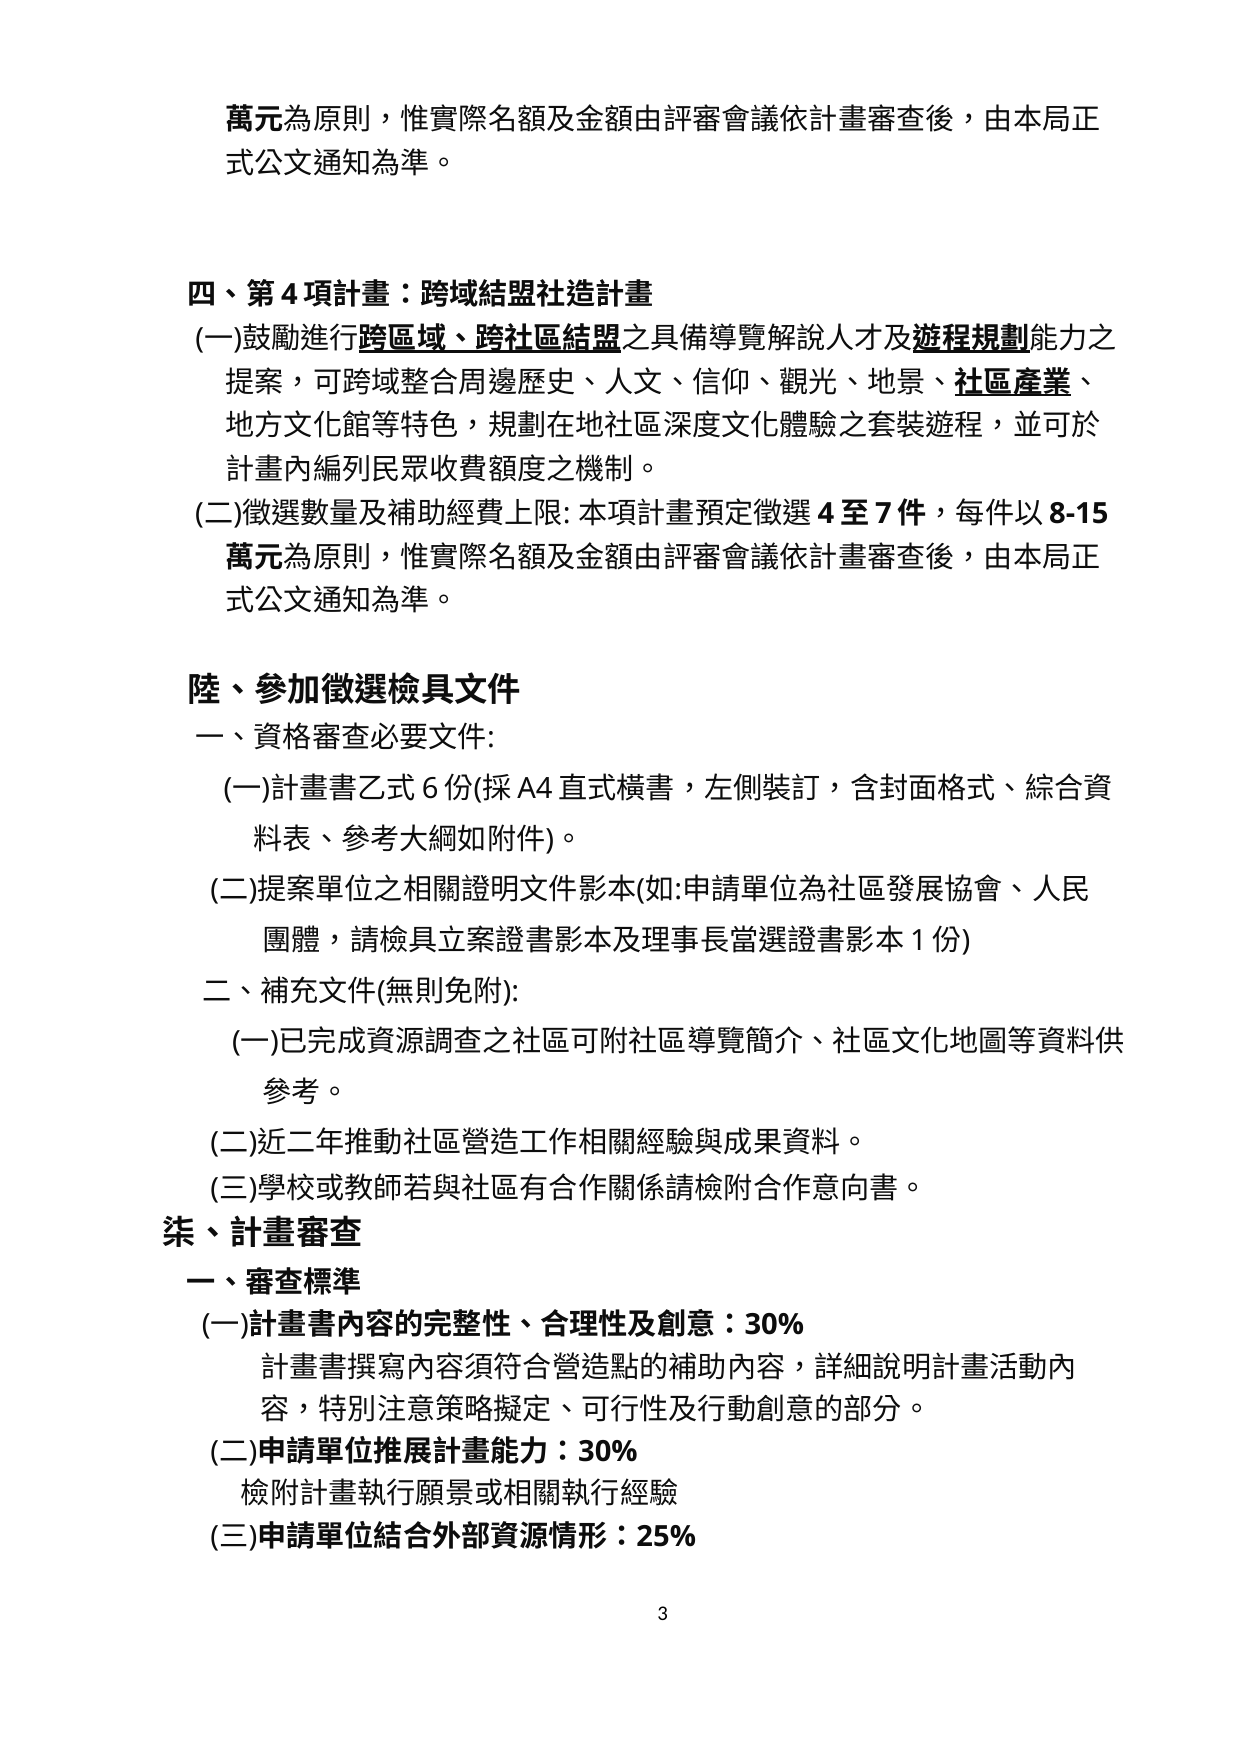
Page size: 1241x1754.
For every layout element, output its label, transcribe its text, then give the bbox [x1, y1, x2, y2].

text (二)近二年推動社區營造工作相關經驗與成果資料。 [187, 1116, 1137, 1162]
text 柒、計畫審查 [162, 1208, 1137, 1254]
text (二)提案單位之相關證明文件影本(如:申請單位為社區發展協會、人民 [187, 863, 1137, 909]
text 萬元為原則，惟實際名額及金額由評審會議依計畫審查後，由本局正 [187, 94, 1137, 138]
text 提案，可跨域整合周邊歷史、人文、信仰、觀光、地景、社區產業、 [187, 357, 1137, 400]
text (一)鼓勵進行跨區域、跨社區結盟之具備導覽解說人才及遊程規劃能力之 [187, 313, 1137, 357]
text 檢附計畫執行願景或相關執行經驗 [187, 1470, 1137, 1512]
text (二)徵選數量及補助經費上限: 本項計畫預定徵選4至7件，每件以8-15 [187, 488, 1137, 532]
text 計畫書撰寫內容須符合營造點的補助內容，詳細說明計畫活動內 [237, 1343, 1137, 1385]
text (三)申請單位結合外部資源情形：25% [187, 1512, 1137, 1555]
text 料表、參考大綱如附件)。 [208, 812, 1137, 858]
text 二、補充文件(無則免附): [202, 964, 1137, 1010]
text 陸、參加徵選檢具文件 [187, 663, 1137, 711]
text (三)學校或教師若與社區有合作關係請檢附合作意向書。 [187, 1162, 1137, 1208]
text 式公文通知為準。 [187, 138, 1137, 182]
text 地方文化館等特色，規劃在地社區深度文化體驗之套裝遊程，並可於 [187, 400, 1137, 444]
text (二)申請單位推展計畫能力：30% [187, 1428, 1137, 1470]
text 萬元為原則，惟實際名額及金額由評審會議依計畫審查後，由本局正 [187, 532, 1137, 575]
text 參考。 [232, 1066, 1137, 1111]
text 一、審查標準 [179, 1258, 1137, 1301]
text 團體，請檢具立案證書影本及理事長當選證書影本1份) [187, 914, 1137, 959]
text 一、資格審查必要文件: [187, 711, 1137, 757]
text 計畫內編列民眾收費額度之機制。 [187, 444, 1137, 488]
text (一)計畫書內容的完整性、合理性及創意：30% [179, 1301, 1137, 1343]
text 容，特別注意策略擬定、可行性及行動創意的部分。 [237, 1385, 1137, 1428]
text 四、第4項計畫：跨域結盟社造計畫 [187, 269, 1137, 313]
text (一)已完成資源調查之社區可附社區導覽簡介、社區文化地圖等資料供 [232, 1015, 1137, 1061]
text (一)計畫書乙式6份(採A4直式橫書，左側裝訂，含封面格式、綜合資 [208, 762, 1137, 808]
text 式公文通知為準。 [187, 575, 1137, 619]
